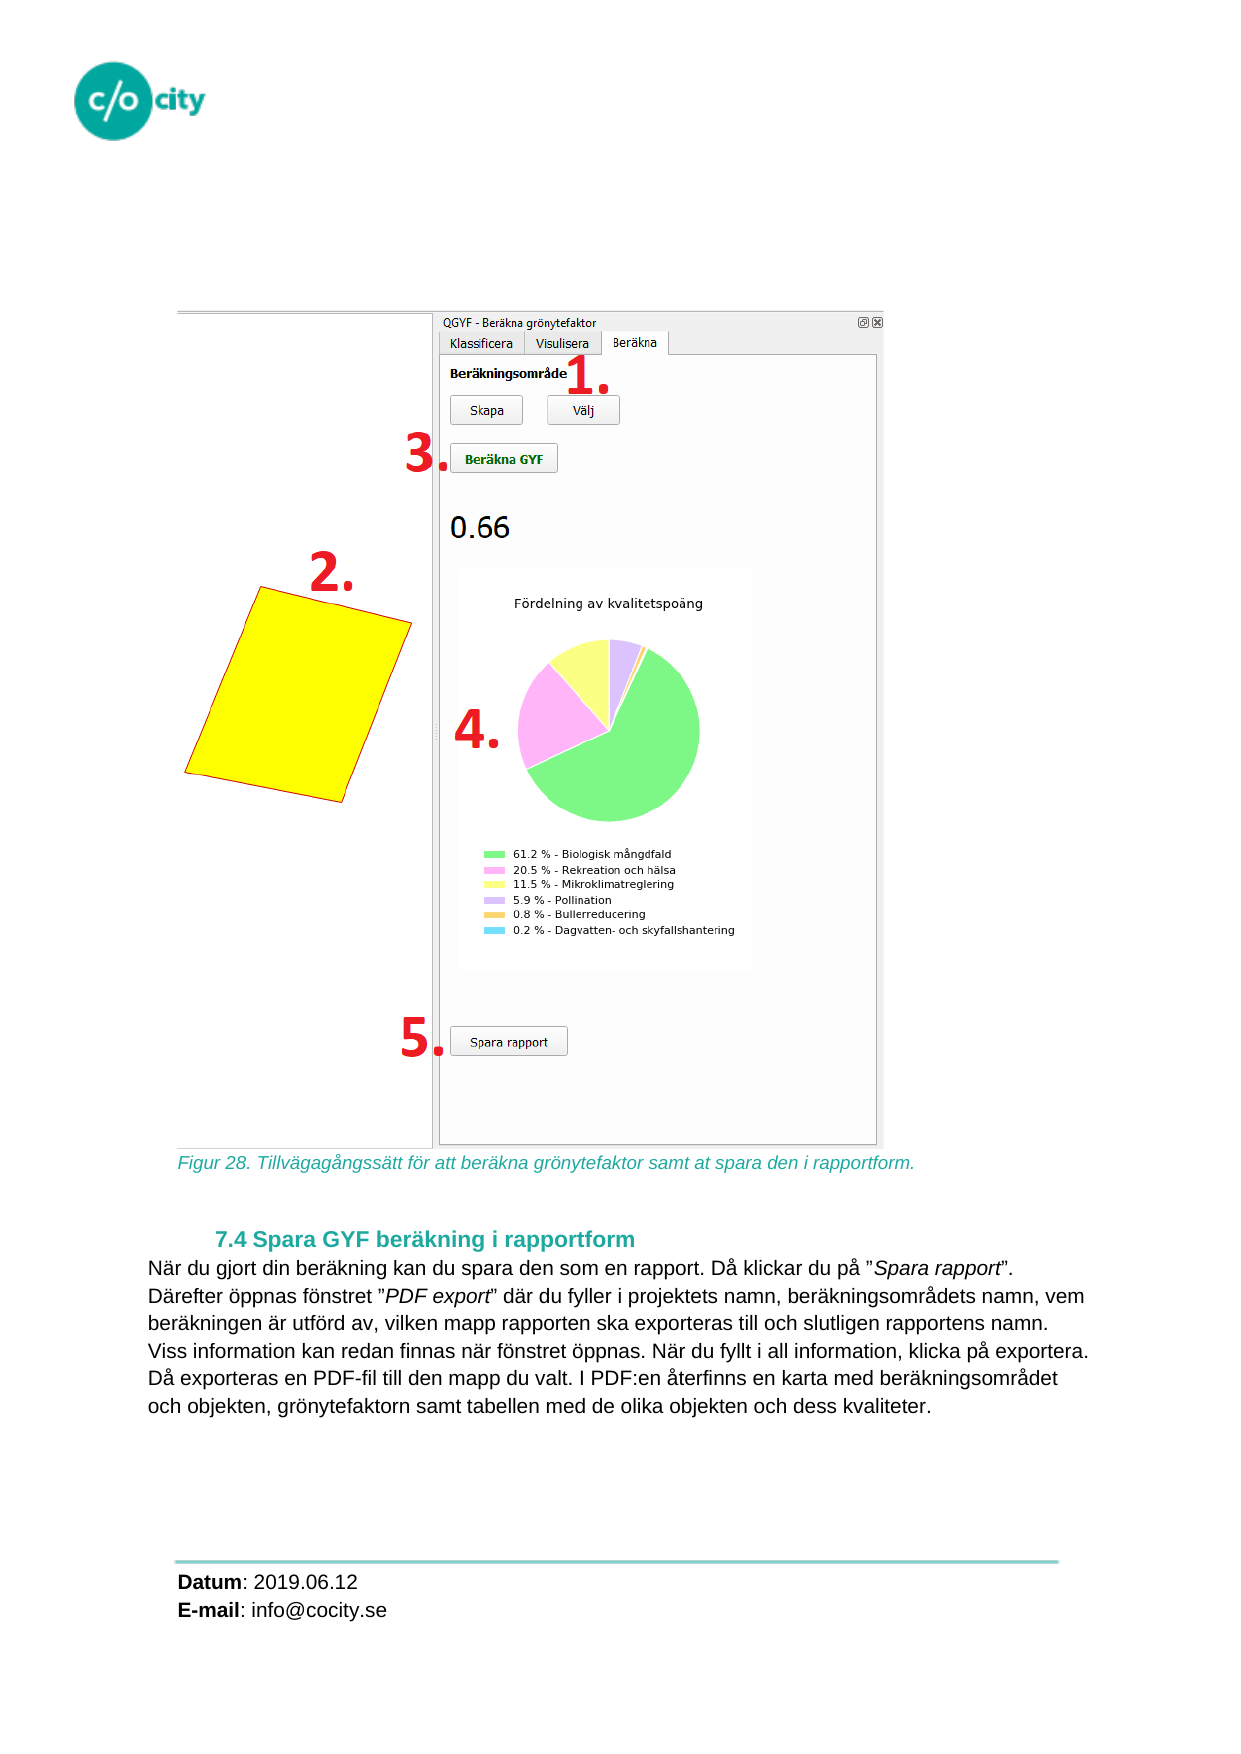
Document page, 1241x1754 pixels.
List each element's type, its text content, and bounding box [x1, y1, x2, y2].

picture [177, 310, 884, 1149]
text När du gjort din beräkning kan du spara den som en rapport. Då klickar du på ”Spara rapport”. Därefter öppnas fönstret ”PDF export” där du fyller i projektets namn, beräkningsområdets namn, vem beräkningen är utförd av, vilken mapp rapporten ska exporteras till och slutligen rapportens namn. Viss information kan redan finnas när fönstret öppnas. När du fyllt i all information, klicka på exportera. Då exporteras en PDF-fil till den mapp du valt. I PDF:en återfinns en karta med beräkningsområdet och objekten, grönytefaktorn samt tabellen med de olika objekten och dess kvaliteter. [148, 1256, 1093, 1417]
text Figur 28. Tillvägagångssätt för att beräkna grönytefaktor samt at spara den i rapportform. [177, 1152, 1093, 1173]
subtitle Spara GYF beräkning i rapportform [215, 1226, 1093, 1252]
